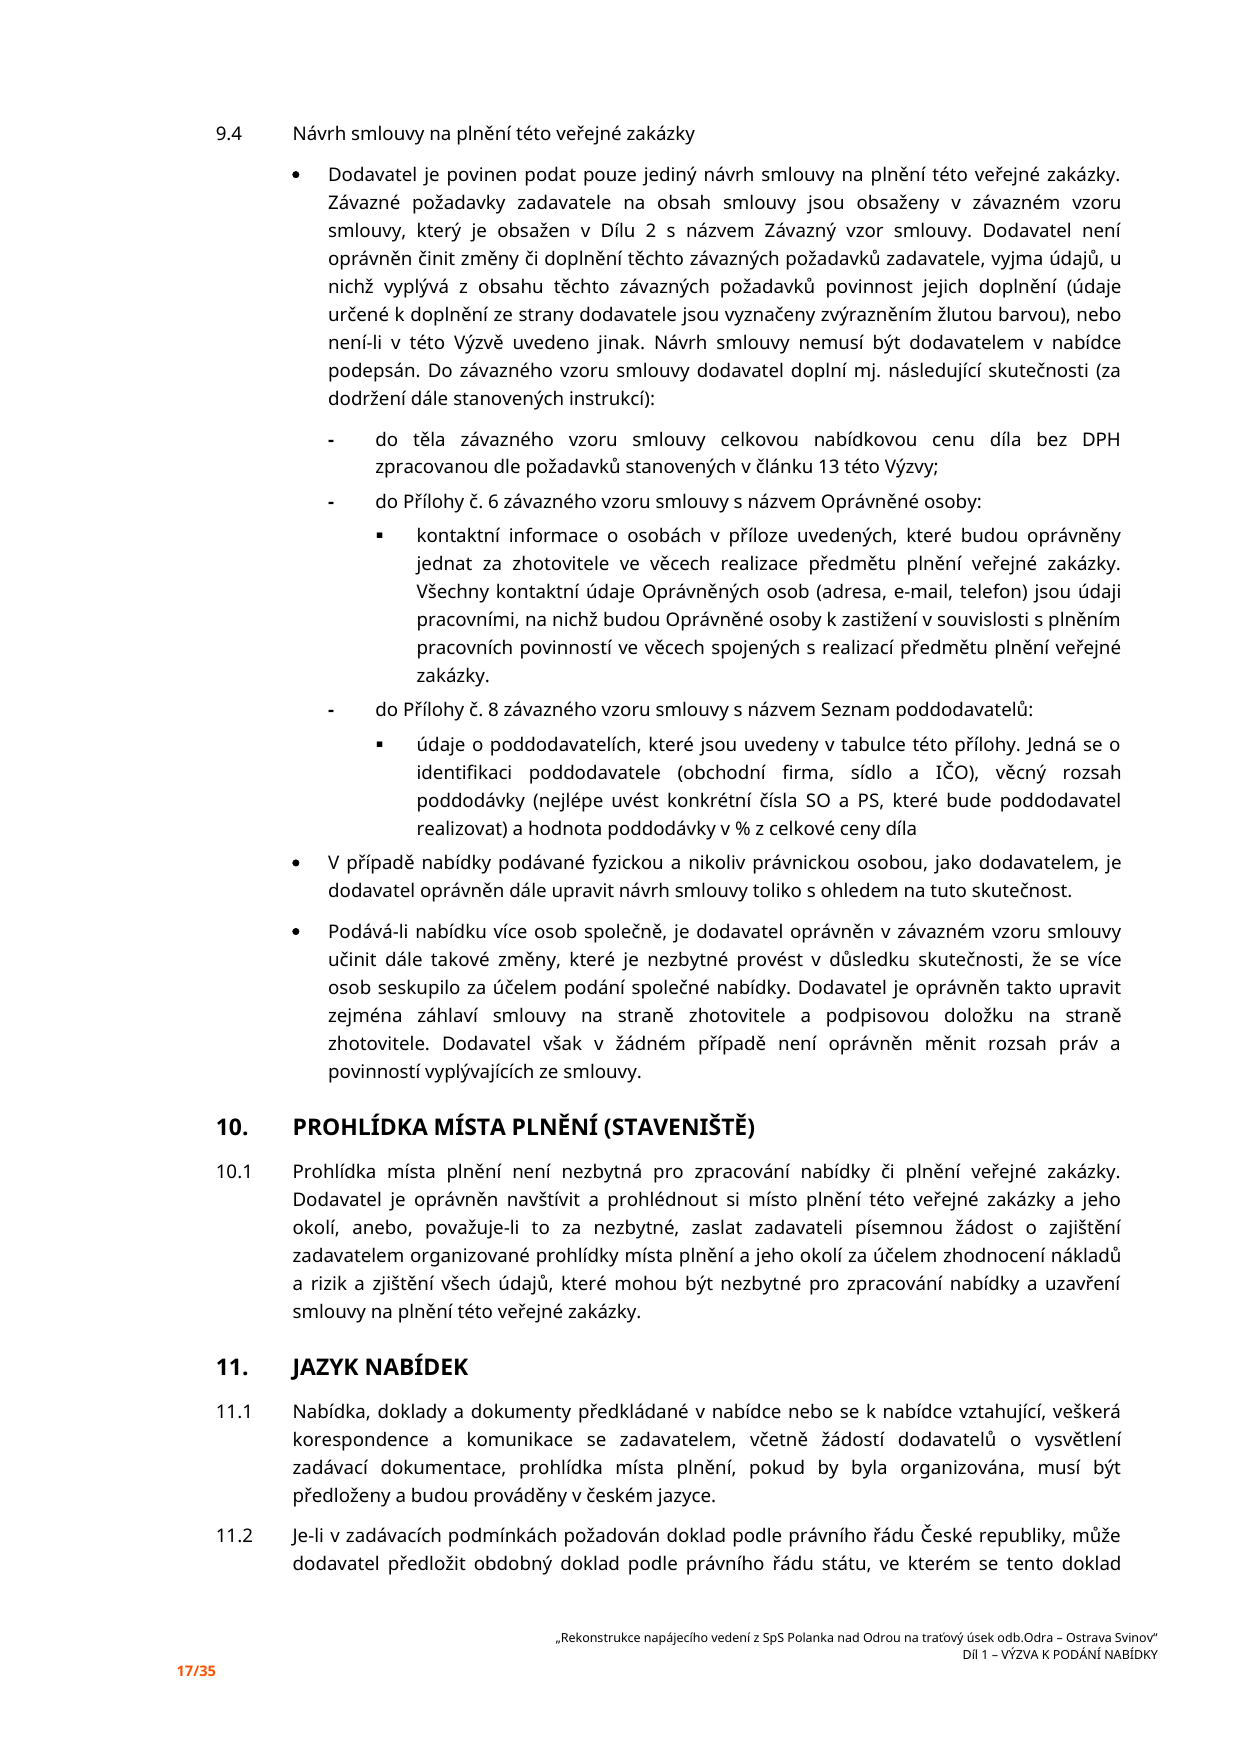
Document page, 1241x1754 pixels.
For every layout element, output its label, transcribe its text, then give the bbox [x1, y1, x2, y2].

text Nabídka, doklady a dokumenty předkládané v nabídce nebo se k nabídce vztahující, veškerá korespondence a komunikace se zadavatelem, včetně žádostí dodavatelů o vysvětlení zadávací dokumentace, prohlídka místa plnění, pokud by byla organizována, musí být předloženy a budou prováděny v českém jazyce. [216, 1398, 1122, 1507]
text Dodavatel je povinen podat pouze jediný návrh smlouvy na plnění této veřejné zakázky. Závazné požadavky zadavatele na obsah smlouvy jsou obsaženy v závazném vzoru smlouvy, který je obsažen v Dílu 2 s názvem Závazný vzor smlouvy. Dodavatel není oprávněn činit změny či doplnění těchto závazných požadavků zadavatele, vyjma údajů, u nichž vyplývá z obsahu těchto závazných požadavků povinnost jejich doplnění (údaje určené k doplnění ze strany dodavatele jsou vyznačeny zvýrazněním žlutou barvou), nebo není-li v této Výzvě uvedeno jinak. Návrh smlouvy nemusí být dodavatelem v nabídce podepsán. Do závazného vzoru smlouvy dodavatel doplní mj. následující skutečnosti (za dodržení dále stanovených instrukcí): [292, 161, 1122, 411]
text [216, 1522, 1122, 1576]
text Návrh smlouvy na plnění této veřejné zakázky [216, 121, 1122, 146]
text V případě nabídky podávané fyzickou a nikoliv právnickou osobou, jako dodavatelem, je dodavatel oprávněn dále upravit návrh smlouvy toliko s ohledem na tuto skutečnost. [292, 849, 1122, 903]
text do těla závazného vzoru smlouvy celkovou nabídkovou cenu díla bez DPH zpracovanou dle požadavků stanovených v článku 13 této Výzvy; [328, 426, 1122, 479]
text do Přílohy č. 8 závazného vzoru smlouvy s názvem Seznam poddodavatelů: [328, 697, 1122, 722]
text do Přílohy č. 6 závazného vzoru smlouvy s názvem Oprávněné osoby: [328, 488, 1122, 514]
text Prohlídka místa plnění není nezbytná pro zpracování nabídky či plnění veřejné zakázky. Dodavatel je oprávněn navštívit a prohlédnout si místo plnění této veřejné zakázky a jeho okolí, anebo, považuje-li to za nezbytné, zaslat zadavateli písemnou žádost o zajištění zadavatelem organizované prohlídky místa plnění a jeho okolí za účelem zhodnocení nákladů a rizik a zjištění všech údajů, které mohou být nezbytné pro zpracování nabídky a uzavření smlouvy na plnění této veřejné zakázky. [216, 1158, 1122, 1323]
text Podává-li nabídku více osob společně, je dodavatel oprávněn v závazném vzoru smlouvy učinit dále takové změny, které je nezbytné provést v důsledku skutečnosti, že se více osob seskupilo za účelem podání společné nabídky. Dodavatel je oprávněn takto upravit zejména záhlaví smlouvy na straně zhotovitele a podpisovou doložku na straně zhotovitele. Dodavatel však v žádném případě není oprávněn měnit rozsah práv a povinností vyplývajících ze smlouvy. [292, 918, 1122, 1083]
text JAZYK NABÍDEK [216, 1351, 1122, 1382]
text kontaktní informace o osobách v příloze uvedených, které budou oprávněny jednat za zhotovitele ve věcech realizace předmětu plnění veřejné zakázky. Všechny kontaktní údaje Oprávněných osob (adresa, e-mail, telefon) jsou údaji pracovními, na nichž budou Oprávněné osoby k zastižení v souvislosti s plněním pracovních povinností ve věcech spojených s realizací předmětu plnění veřejné zakázky. [375, 522, 1122, 688]
text PROHLÍDKA MÍSTA PLNĚNÍ (STAVENIŠTĚ) [216, 1111, 1122, 1142]
text údaje o poddodavatelích, které jsou uvedeny v tabulce této přílohy. Jedná se o identifikaci poddodavatele (obchodní firma, sídlo a IČO), věcný rozsah poddodávky (nejlépe uvést konkrétní čísla SO a PS, které bude poddodavatel realizovat) a hodnota poddodávky v % z celkové ceny díla [375, 731, 1122, 841]
